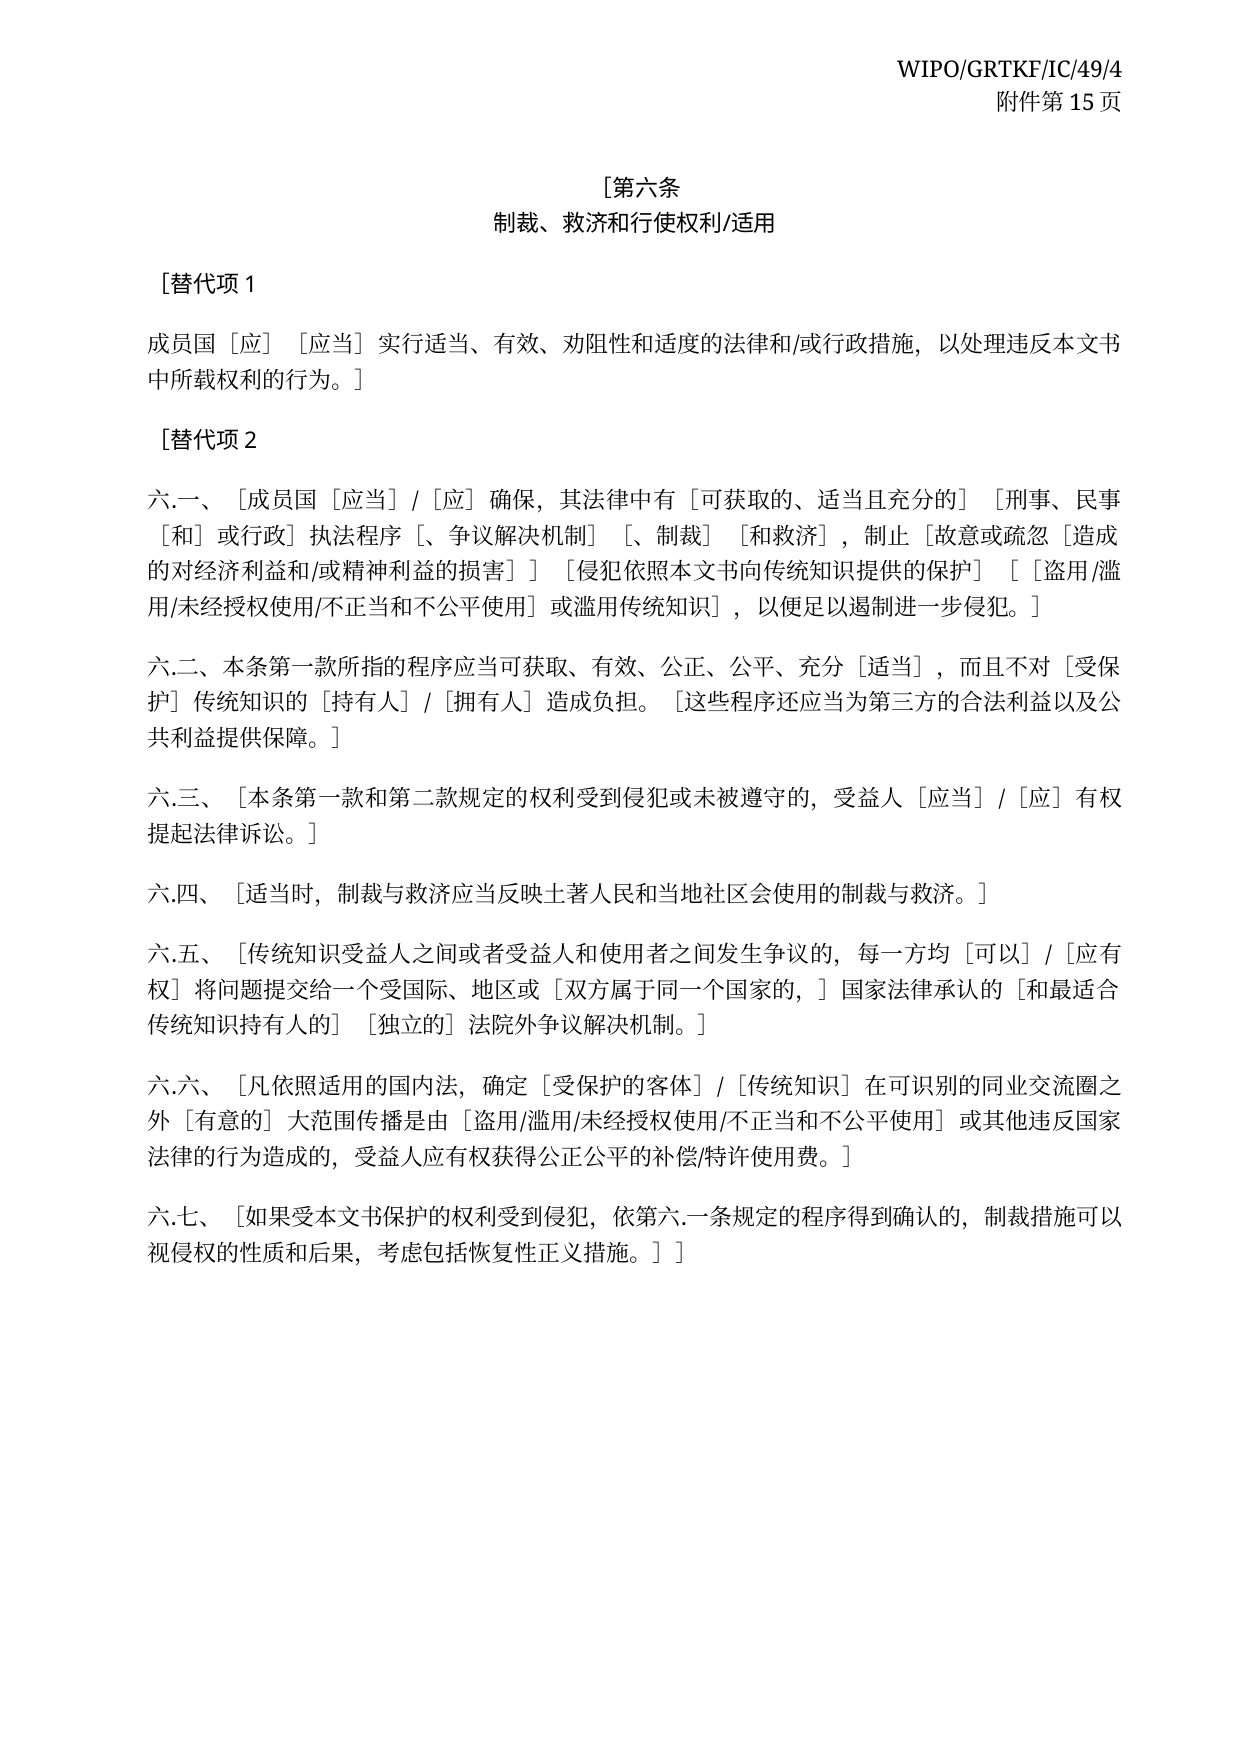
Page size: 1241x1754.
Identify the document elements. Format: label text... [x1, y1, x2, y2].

text 六.一、［成员国［应当］/［应］确保，其法律中有［可获取的、适当且充分的］［刑事、民事［和］或行政］执法程序［、争议解决机制］［、制裁］［和救济］，制止［故意或疏忽［造成的对经济利益和/或精神利益的损害］］［侵犯依照本文书向传统知识提供的保护］［［盗用/滥用/未经授权使用/不正当和不公平使用］或滥用传统知识］，以便足以遏制进一步侵犯。］ [148, 480, 1122, 622]
text 成员国［应］［应当］实行适当、有效、劝阻性和适度的法律和/或行政措施，以处理违反本文书中所载权利的行为。］ [148, 324, 1122, 394]
text ［替代项2 [148, 419, 1122, 455]
text 六.四、［适当时，制裁与救济应当反映土著人民和当地社区会使用的制裁与救济。］ [148, 874, 1122, 909]
text 六.三、［本条第一款和第二款规定的权利受到侵犯或未被遵守的，受益人［应当］/［应］有权提起法律诉讼。］ [148, 778, 1122, 849]
text ［替代项1 [148, 263, 1122, 299]
text ［第六条 制裁、救济和行使权利/适用 [148, 167, 1122, 238]
text 六.二、本条第一款所指的程序应当可获取、有效、公正、公平、充分［适当］，而且不对［受保护］传统知识的［持有人］/［拥有人］造成负担。［这些程序还应当为第三方的合法利益以及公共利益提供保障。］ [148, 647, 1122, 753]
text 六.五、［传统知识受益人之间或者受益人和使用者之间发生争议的，每一方均［可以］/［应有权］将问题提交给一个受国际、地区或［双方属于同一个国家的，］国家法律承认的［和最适合传统知识持有人的］［独立的］法院外争议解决机制。］ [148, 934, 1122, 1040]
text 六.七、［如果受本文书保护的权利受到侵犯，依第六.一条规定的程序得到确认的，制裁措施可以视侵权的性质和后果，考虑包括恢复性正义措施。］］ [148, 1197, 1122, 1267]
text 六.六、［凡依照适用的国内法，确定［受保护的客体］/［传统知识］在可识别的同业交流圈之外［有意的］大范围传播是由［盗用/滥用/未经授权使用/不正当和不公平使用］或其他违反国家法律的行为造成的，受益人应有权获得公正公平的补偿/特许使用费。］ [148, 1065, 1122, 1172]
